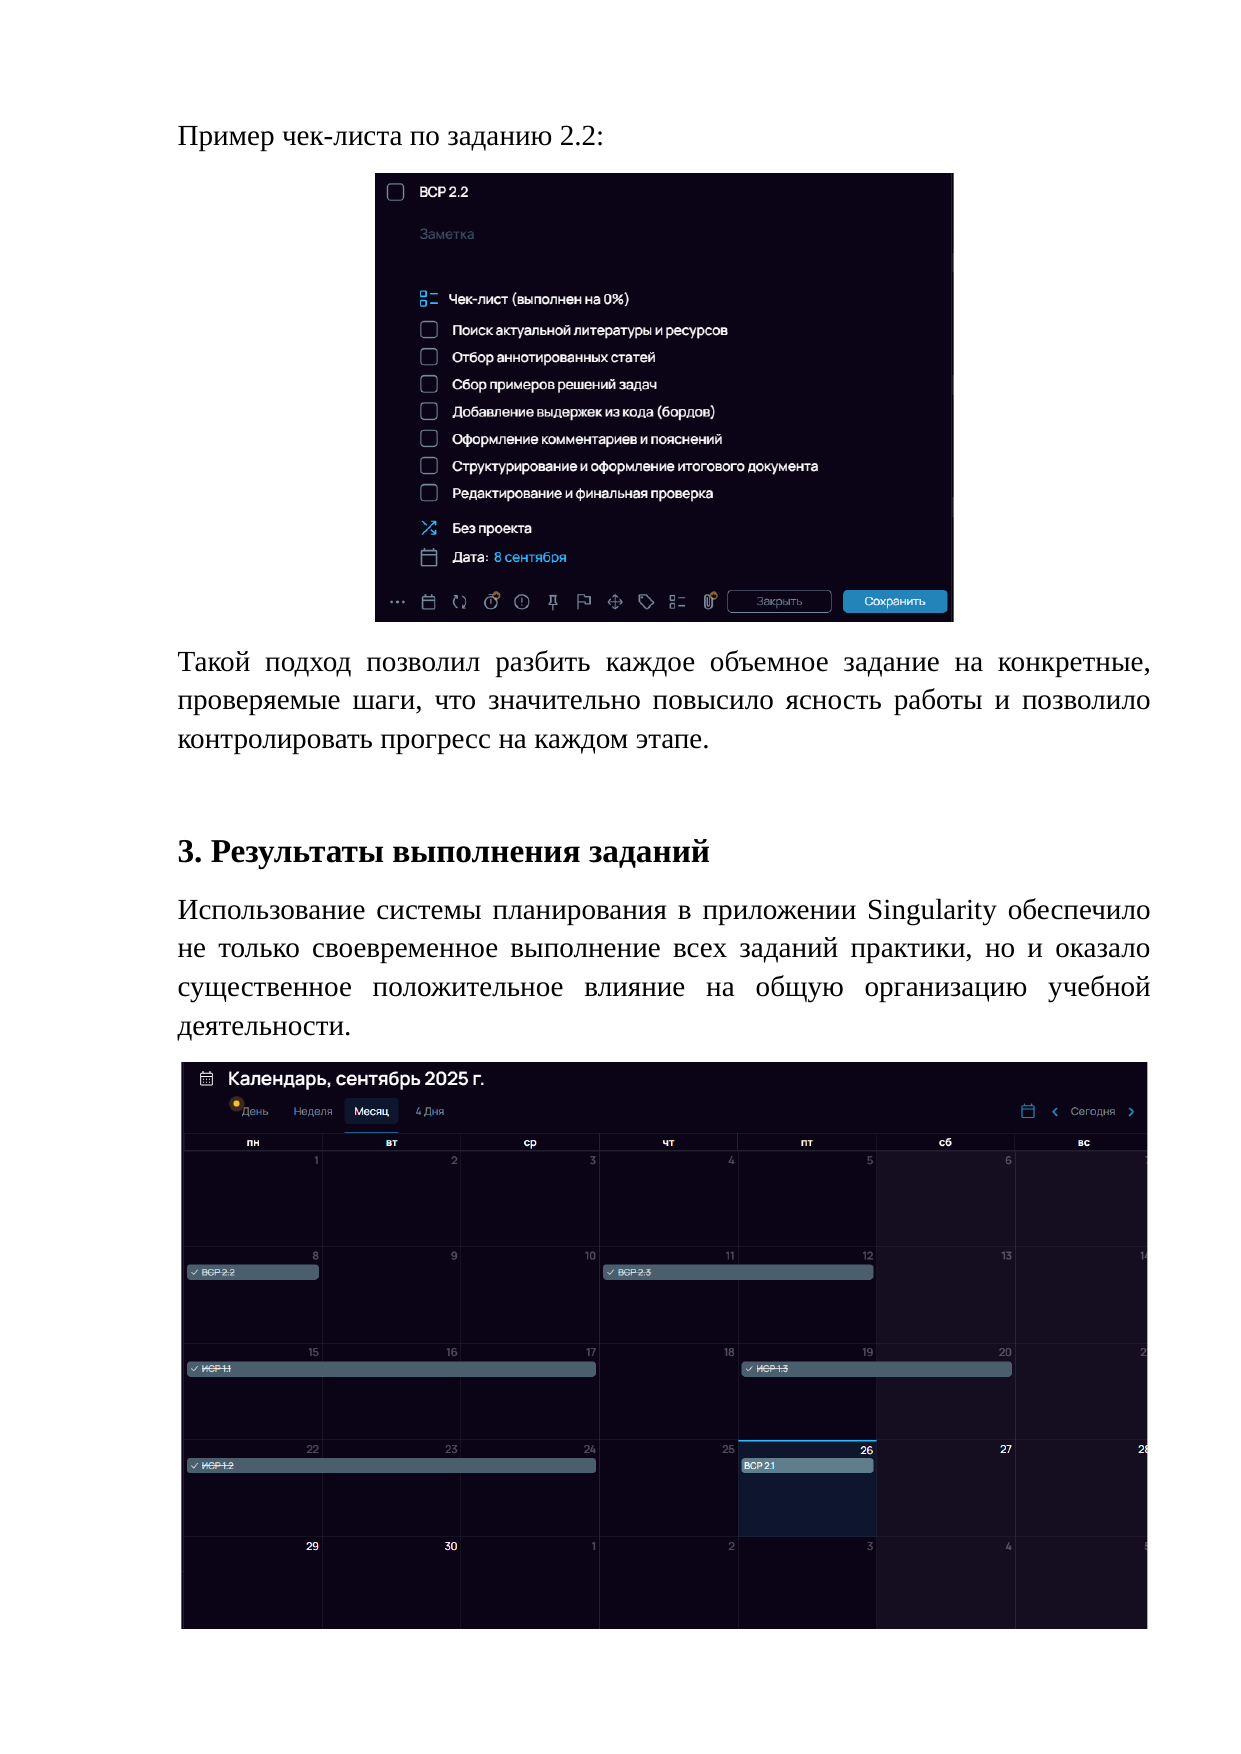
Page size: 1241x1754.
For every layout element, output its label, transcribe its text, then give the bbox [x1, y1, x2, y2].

text Использование системы планирования в приложении Singularity обеспечило не только своевременное выполнение всех заданий практики, но и оказало существенное положительное влияние на общую организацию учебной деятельности. [177, 892, 1152, 1041]
picture [181, 1062, 1148, 1629]
text Пример чек-листа по заданию 2.2: [177, 118, 1152, 152]
picture [375, 173, 954, 622]
text 3. Результаты выполнения заданий [177, 831, 1152, 870]
text Такой подход позволил разбить каждое объемное задание на конкретные, проверяемые шаги, что значительно повысило ясность работы и позволило контролировать прогресс на каждом этапе. [177, 644, 1152, 754]
